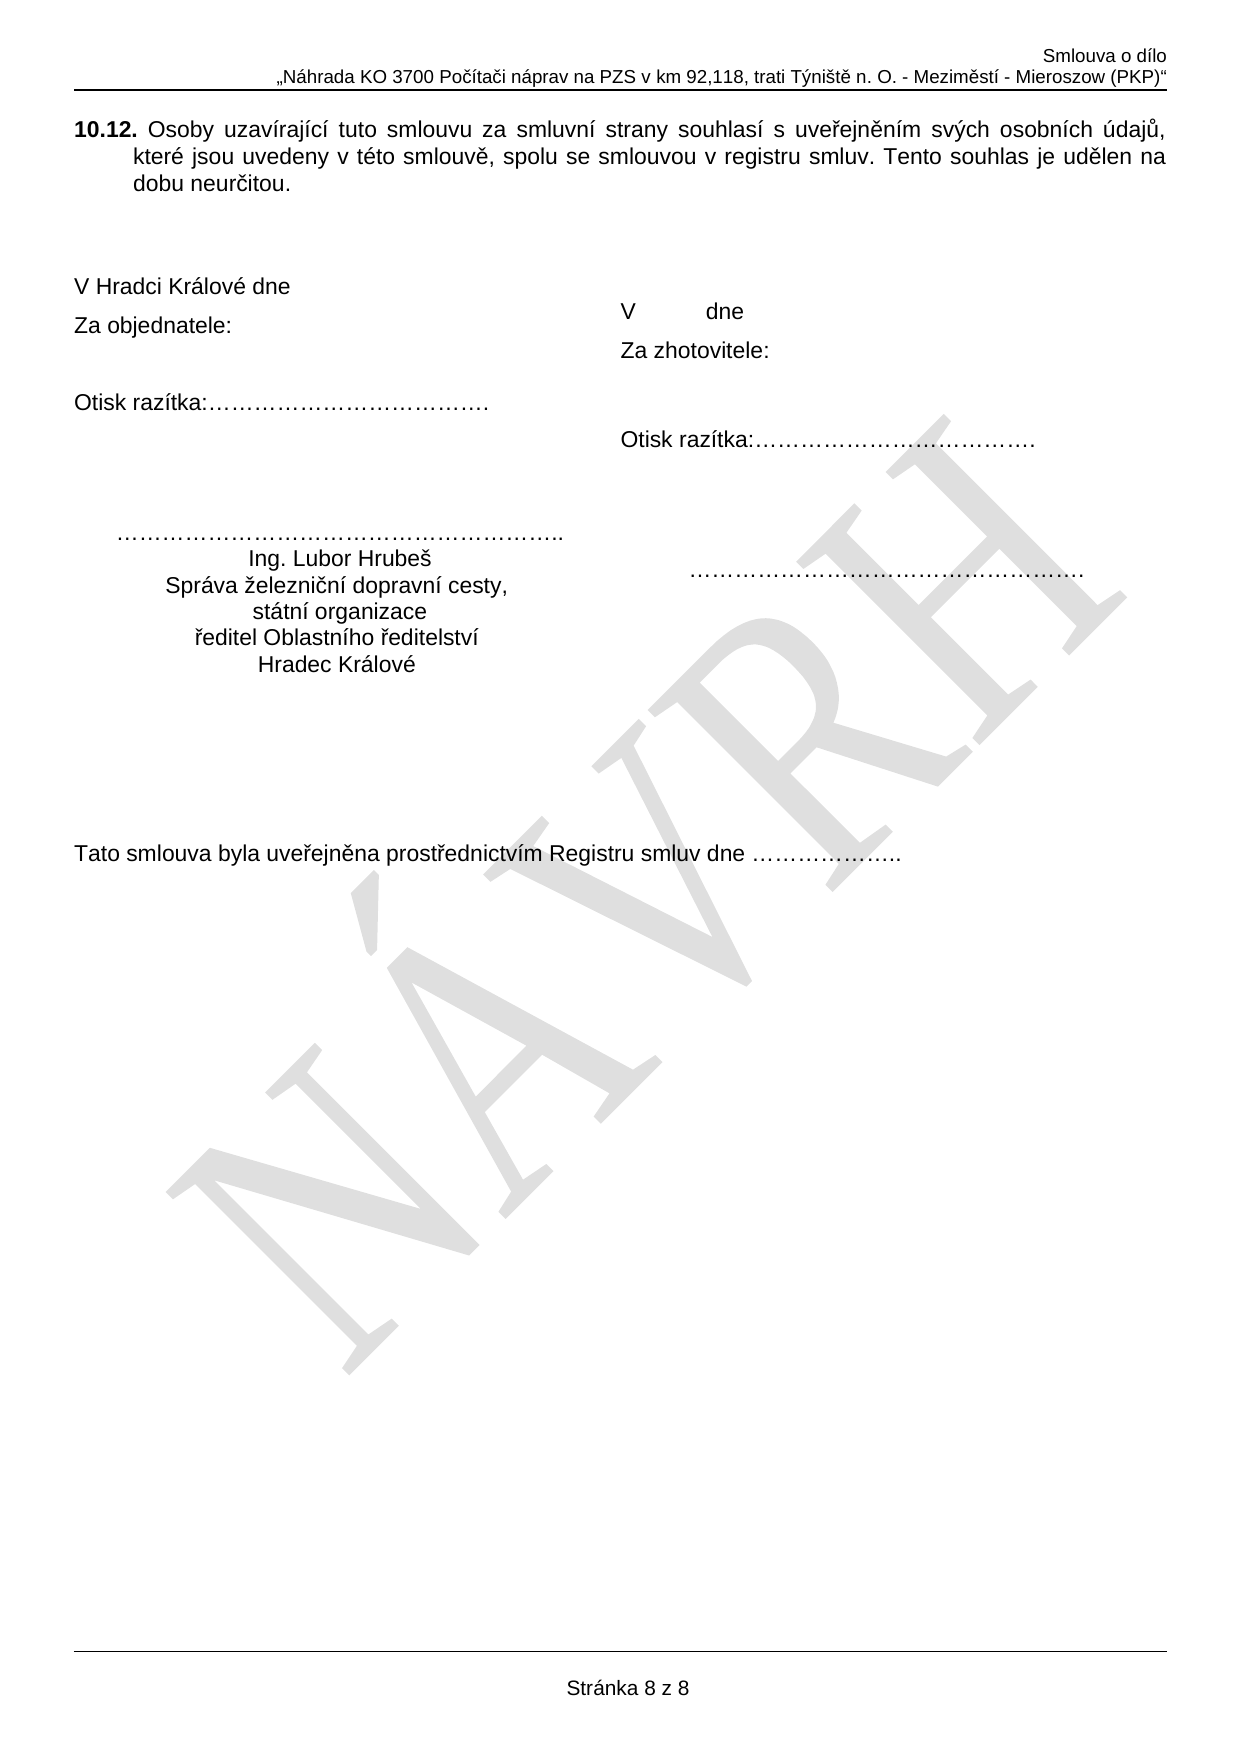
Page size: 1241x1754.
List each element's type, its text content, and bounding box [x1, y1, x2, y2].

text Za objednatele: [74, 312, 620, 338]
text Za zhotovitele: [620, 337, 1167, 363]
text státní organizace [74, 598, 620, 624]
text Ing. Lubor Hrubeš [74, 545, 620, 572]
text V Hradci Králové dne [74, 273, 620, 299]
list Osoby uzavírající tuto smlouvu za smluvní strany souhlasí s uveřejněním svých osobních údajů, které jsou uvedeny v této smlouvě, spolu se smlouvou v registru smluv. Tento souhlas je udělen na dobu neurčitou. [74, 116, 1167, 196]
text Otisk razítka:………………………………. [620, 426, 1182, 452]
text Správa železniční dopravní cesty, [74, 572, 620, 598]
text Tato smlouva byla uveřejněna prostřednictvím Registru smluv dne ……………….. [74, 839, 1167, 866]
text Hradec Králové [74, 651, 620, 677]
text Otisk razítka:………………………………. [74, 388, 620, 415]
text V dne [620, 298, 1167, 324]
text ………………………………………………….. [74, 519, 620, 545]
text ……………………………………………. [620, 556, 1167, 583]
text ředitel Oblastního ředitelství [74, 624, 620, 651]
